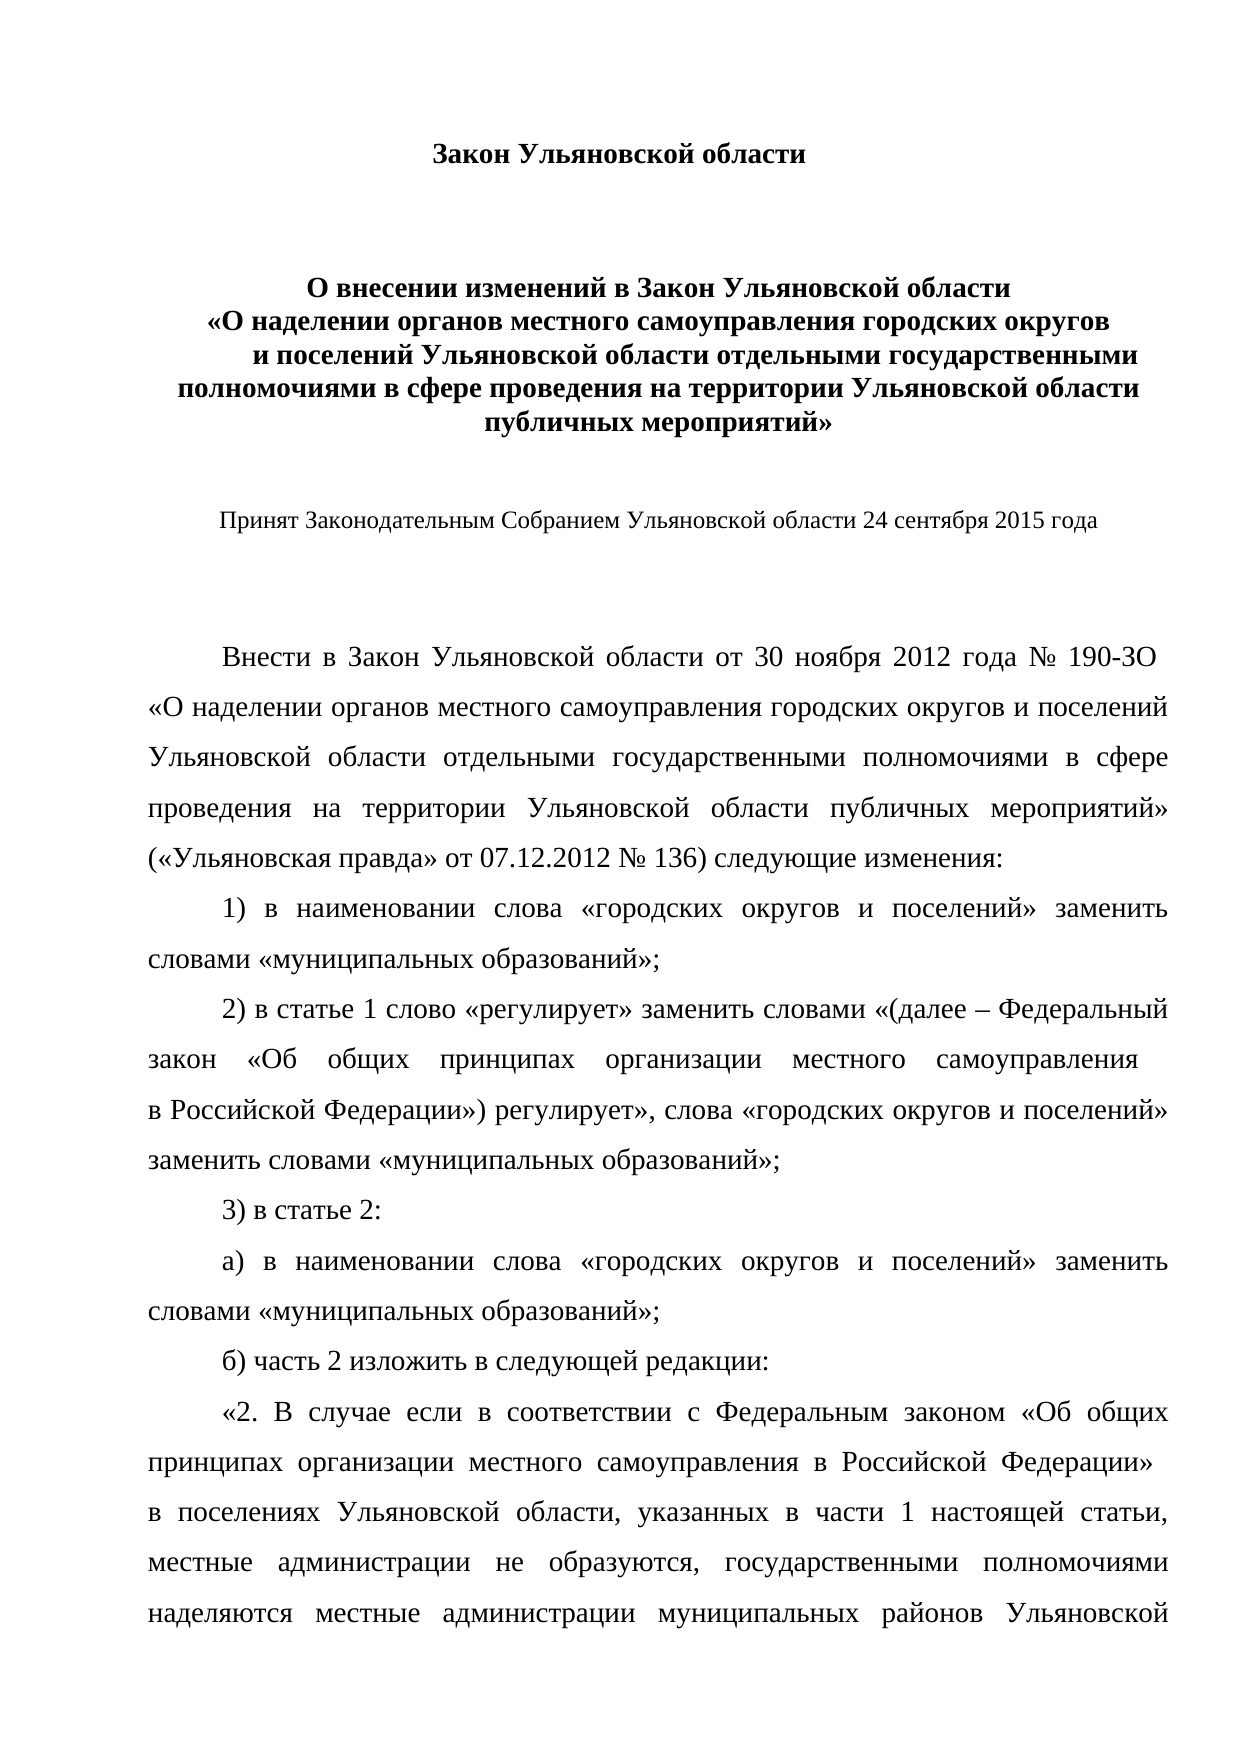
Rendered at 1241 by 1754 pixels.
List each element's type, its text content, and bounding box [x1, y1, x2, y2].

text Принят Законодательным Собранием Ульяновской области 24 сентября 2015 года [148, 505, 1169, 533]
text а) в наименовании слова «городских округов и поселений» заменить словами «муниципальных образований»; [148, 1243, 1169, 1327]
text б) часть 2 изложить в следующей редакции: [148, 1343, 1169, 1377]
text Внести в Закон Ульяновской области от 30 ноября 2012 года № 190-ЗО «О наделении органов местного самоуправления городских округов и поселений Ульяновской области отдельными государственными полномочиями в сфере проведения на территории Ульяновской области публичных мероприятий» («Ульяновская правда» от 07.12.2012 № 136) следующие изменения: [148, 639, 1169, 874]
text «О наделении органов местного самоуправления городских округов [148, 303, 1169, 337]
text 3) в статье 2: [148, 1192, 1169, 1226]
text 2) в статье 1 слово «регулирует» заменить словами «(далее – Федеральный закон «Об общих принципах организации местного самоуправления в Российской Федерации») регулирует», слова «городских округов и поселений» заменить словами «муниципальных образований»; [148, 991, 1169, 1176]
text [148, 1394, 1169, 1628]
text О внесении изменений в Закон Ульяновской области [148, 270, 1169, 303]
text Закон Ульяновской области [148, 136, 1169, 169]
text 1) в наименовании слова «городских округов и поселений» заменить словами «муниципальных образований»; [148, 891, 1169, 974]
text и поселений Ульяновской области отдельными государственными полномочиями в сфере проведения на территории Ульяновской области публичных мероприятий» [148, 337, 1169, 438]
